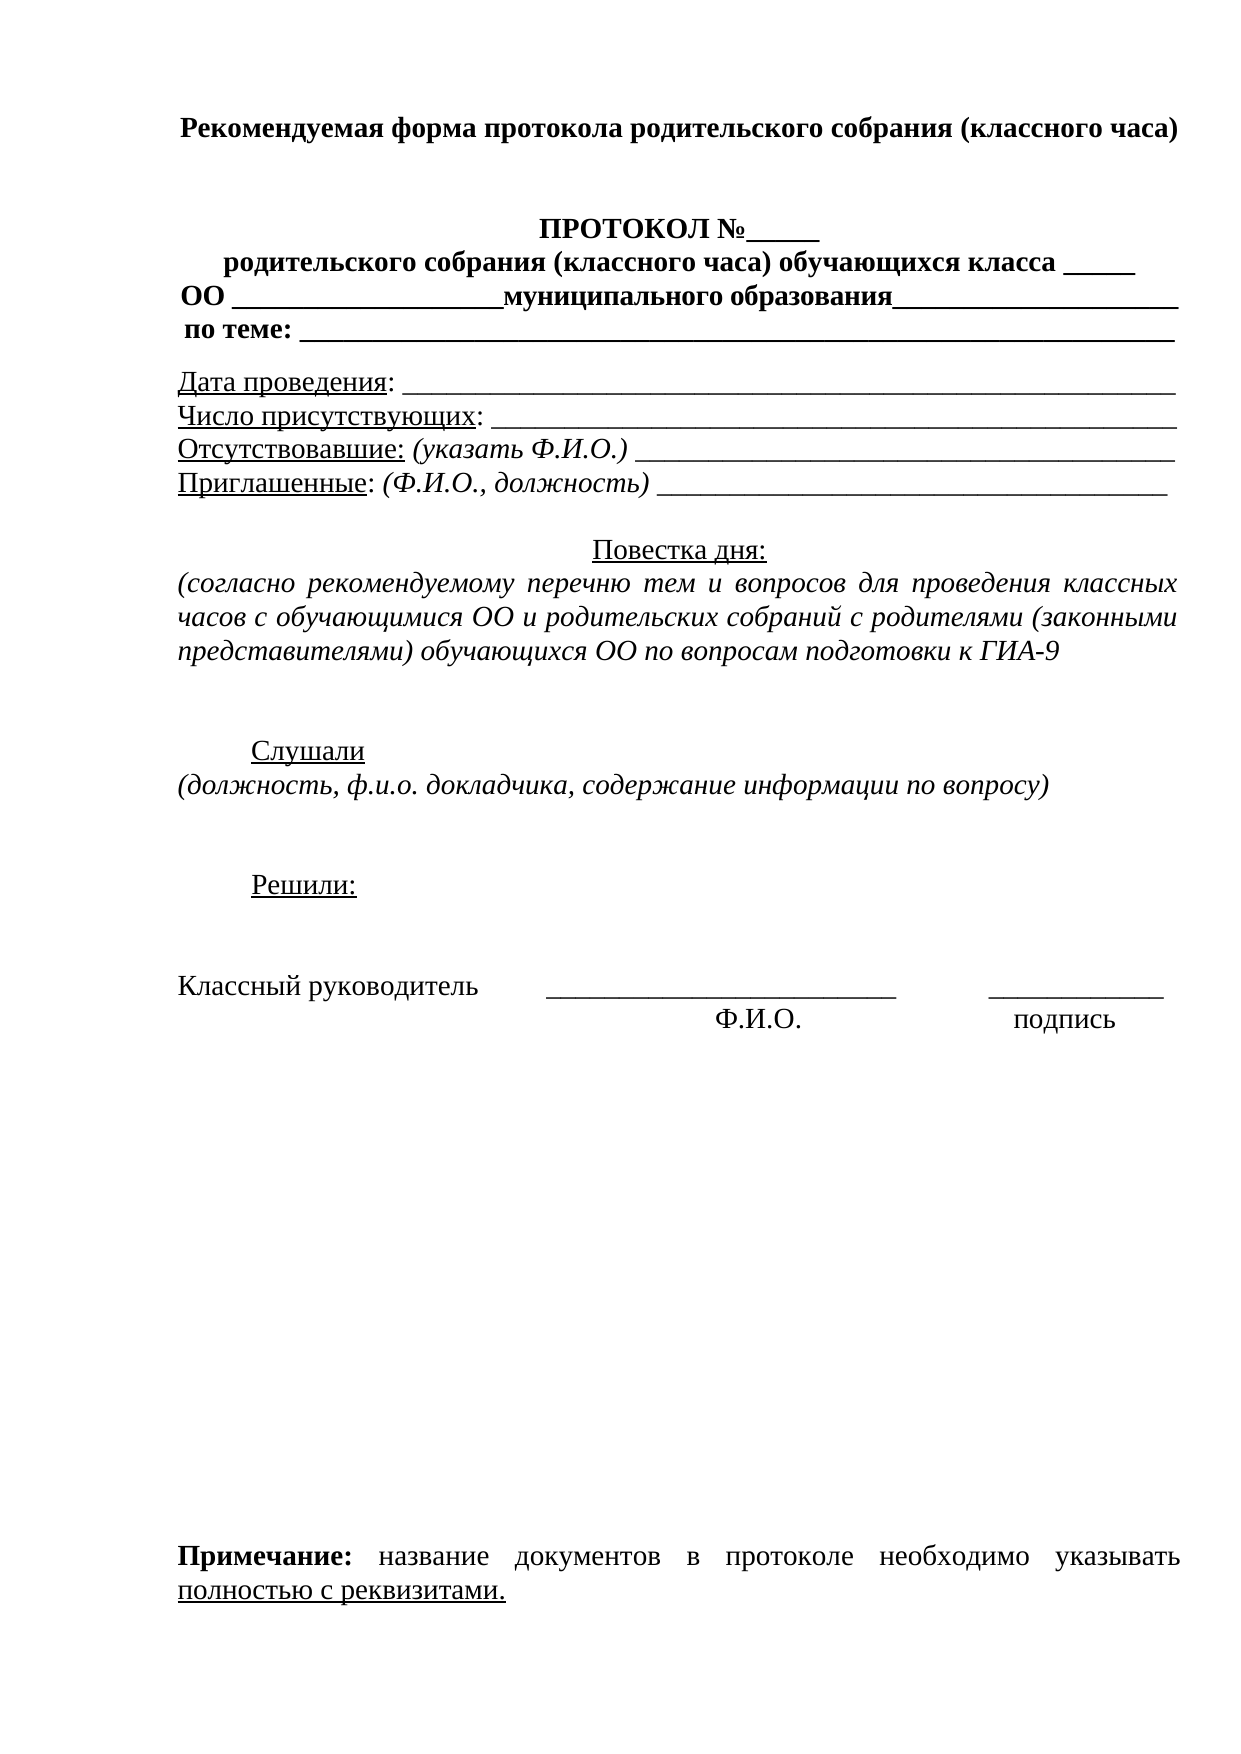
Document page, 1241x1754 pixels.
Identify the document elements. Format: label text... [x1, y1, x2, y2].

text Приглашенные: (Ф.И.О., должность) ___________________________________ [177, 465, 1181, 498]
text ПРОТОКОЛ №_____ [177, 211, 1181, 244]
text Рекомендуемая форма протокола родительского собрания (классного часа) [177, 110, 1181, 144]
text (согласно рекомендуемому перечню тем и вопросов для проведения классных часов с обучающимися ОО и родительских собраний с родителями (законными представителями) обучающихся ОО по вопросам подготовки к ГИА-9 [177, 566, 1181, 666]
text Классный руководитель ________________________ ____________ [177, 968, 1181, 1002]
text Решили: [177, 867, 1181, 901]
text Повестка дня: [177, 532, 1181, 566]
text Примечание: название документов в протоколе необходимо указывать полностью с реквизитами. [177, 1538, 1181, 1605]
text Отсутствовавшие: (указать Ф.И.О.) _____________________________________ [177, 431, 1181, 465]
text родительского собрания (классного часа) обучающихся класса _____ [177, 244, 1181, 278]
text Дата проведения: _____________________________________________________ [177, 364, 1181, 398]
text Ф.И.О. подпись [102, 1002, 1181, 1035]
text ОО ___________________муниципального образования____________________ [177, 278, 1181, 312]
text Слушали [177, 733, 1181, 767]
text по теме: ____________________________________________________________ [177, 312, 1181, 345]
text (должность, ф.и.о. докладчика, содержание информации по вопросу) [177, 767, 1181, 800]
text Число присутствующих: _______________________________________________ [177, 398, 1181, 431]
